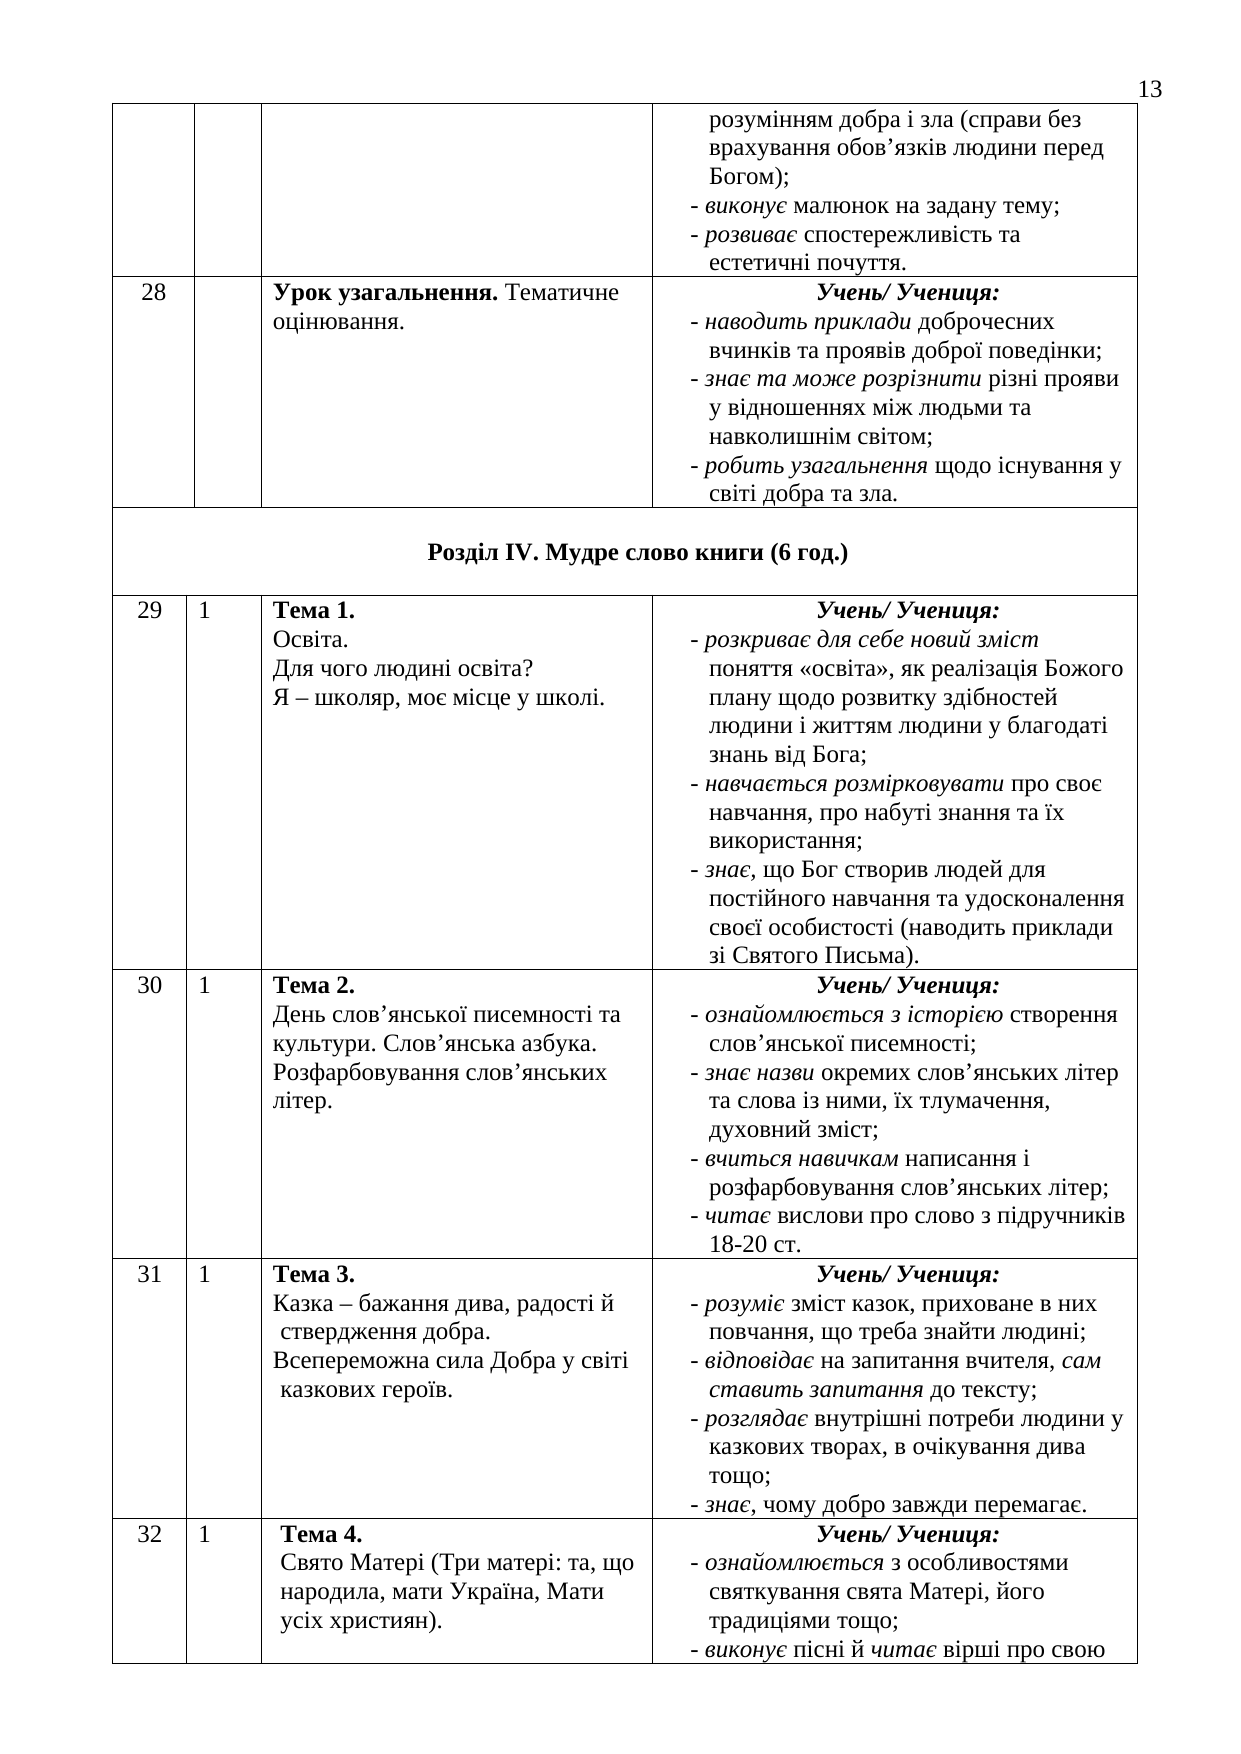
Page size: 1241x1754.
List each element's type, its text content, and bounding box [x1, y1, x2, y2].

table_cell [653, 104, 1137, 276]
table_cell Тема 1. Освіта. Для чого людині освіта? Я – школяр, моє місце у школі. [262, 596, 652, 969]
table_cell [262, 1519, 652, 1662]
table_cell 29 [113, 596, 186, 969]
table_cell 30 [113, 970, 186, 1258]
table_cell Учень/ Учениця: - розуміє зміст казок, приховане в них повчання, що треба знайти людині; - відповідає на запитання вчителя, сам ставить запитання до тексту; - розглядає внутрішні потреби людини у казкових творах, в очікування дива тощо; - знає, чому добро завжди перемагає. [653, 1259, 1137, 1518]
table_cell Тема 3. Казка – бажання дива, радості й ствердження добра. Всепереможна сила Добра у світі казкових героїв. [262, 1259, 652, 1518]
table_cell Учень/ Учениця: - розкриває для себе новий зміст поняття «освіта», як реалізація Божого плану щодо розвитку здібностей людини і життям людини у благодаті знань від Бога; - навчається розмірковувати про своє навчання, про набуті знання та їх використання; - знає, що Бог створив людей для постійного навчання та удосконалення своєї особистості (наводить приклади зі Святого Письма). [653, 596, 1137, 969]
table_cell Урок узагальнення. Тематичне оцінювання. [262, 277, 652, 507]
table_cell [653, 1519, 1137, 1662]
table_cell Учень/ Учениця: - наводить приклади доброчесних вчинків та проявів доброї поведінки; - знає та може розрізнити різні прояви у відношеннях між людьми та навколишнім світом; - робить узагальнення щодо існування у світі добра та зла. [653, 277, 1137, 507]
table_cell 1 [187, 1519, 261, 1662]
table_cell 32 [113, 1519, 186, 1662]
table_cell [195, 277, 261, 507]
table_cell [195, 104, 261, 276]
table_cell 1 [187, 1259, 261, 1518]
table_cell 31 [113, 1259, 186, 1518]
table_cell Учень/ Учениця: - ознайомлюється з історією створення слов’янської писемності; - знає назви окремих слов’янських літер та слова із ними, їх тлумачення, духовний зміст; - вчиться навичкам написання і розфарбовування слов’янських літер; - читає вислови про слово з підручників 18-20 ст. [653, 970, 1137, 1258]
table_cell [262, 104, 652, 276]
table_cell Тема 2. День слов’янської писемності та культури. Слов’янська азбука. Розфарбовування слов’янських літер. [262, 970, 652, 1258]
table_cell 1 [187, 970, 261, 1258]
table_cell 27 [113, 104, 194, 276]
table_cell 1 [187, 596, 261, 969]
table_cell Розділ IV. Мудре слово книги (6 год.) [113, 508, 1137, 594]
table_cell 28 [113, 277, 194, 507]
